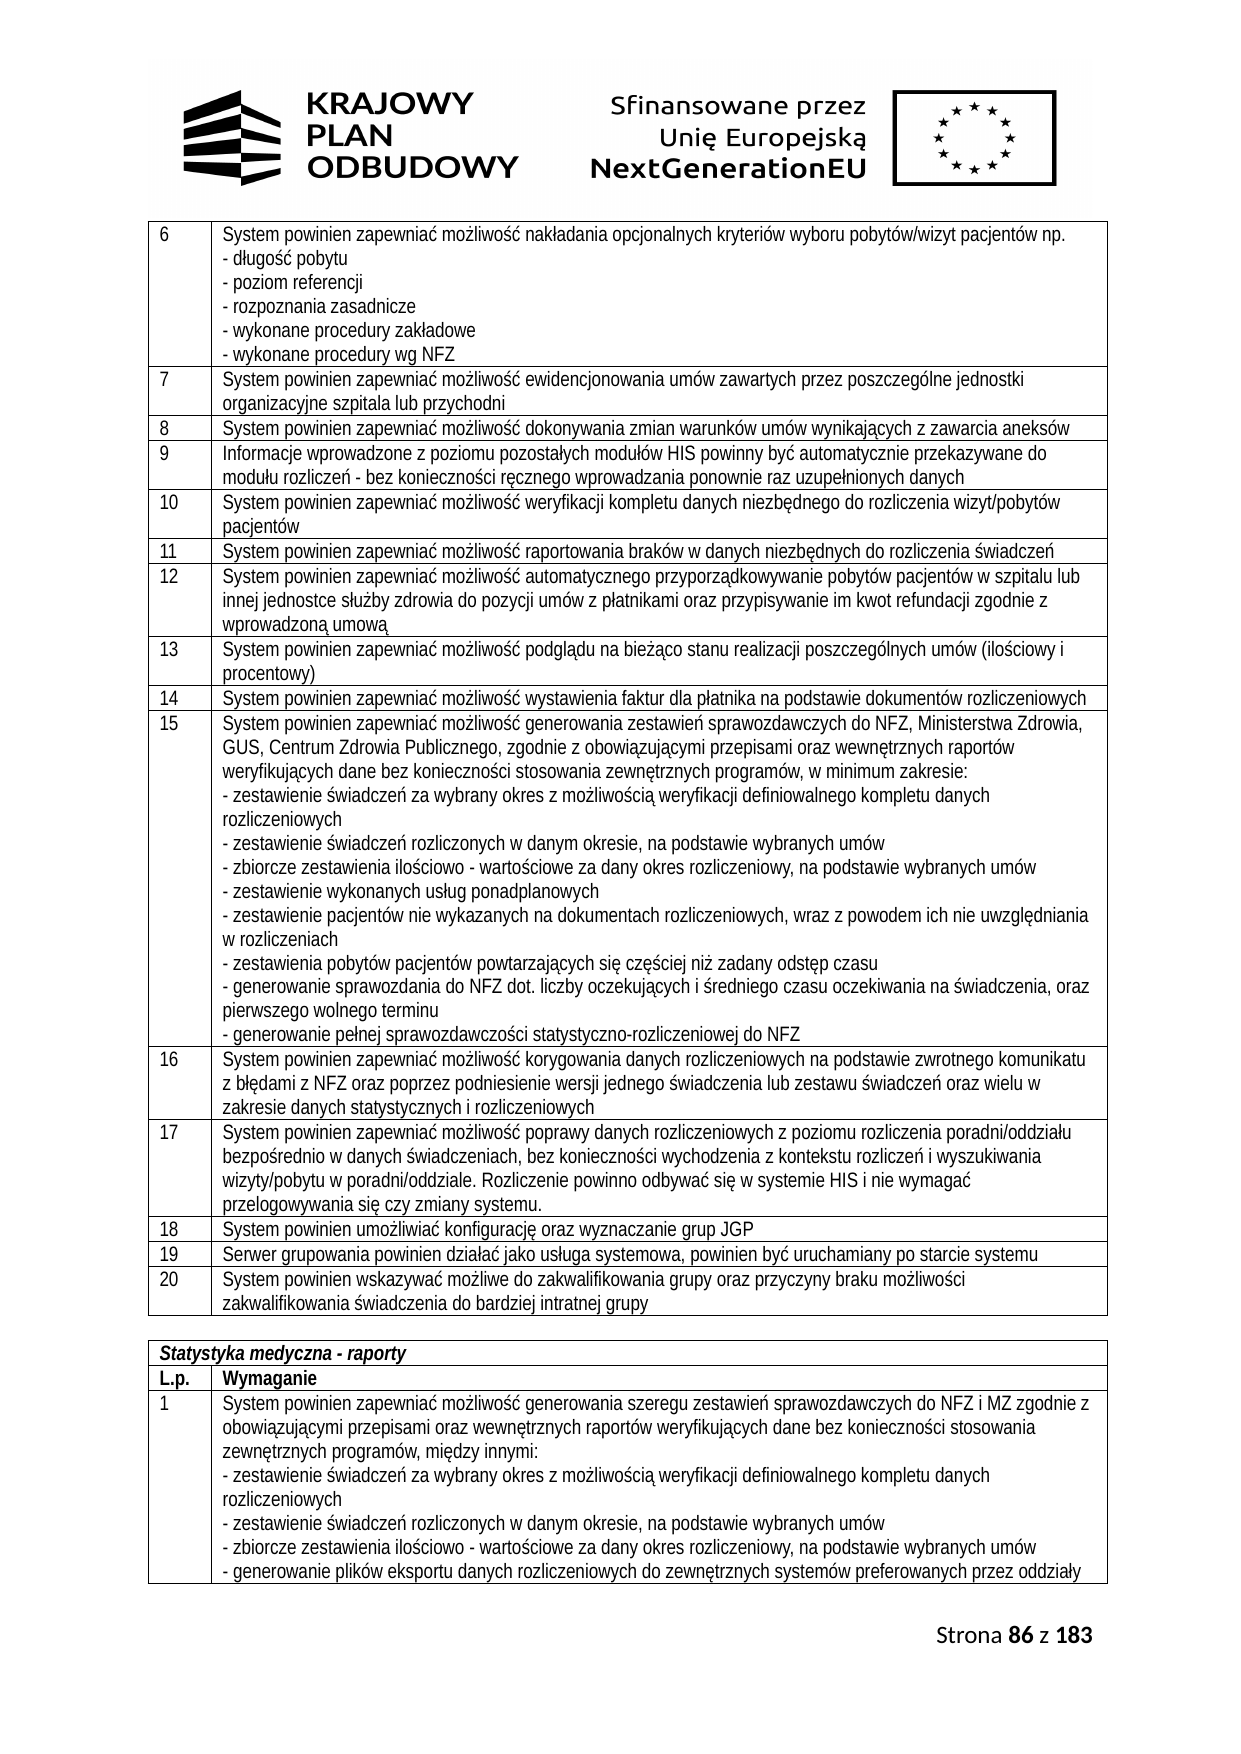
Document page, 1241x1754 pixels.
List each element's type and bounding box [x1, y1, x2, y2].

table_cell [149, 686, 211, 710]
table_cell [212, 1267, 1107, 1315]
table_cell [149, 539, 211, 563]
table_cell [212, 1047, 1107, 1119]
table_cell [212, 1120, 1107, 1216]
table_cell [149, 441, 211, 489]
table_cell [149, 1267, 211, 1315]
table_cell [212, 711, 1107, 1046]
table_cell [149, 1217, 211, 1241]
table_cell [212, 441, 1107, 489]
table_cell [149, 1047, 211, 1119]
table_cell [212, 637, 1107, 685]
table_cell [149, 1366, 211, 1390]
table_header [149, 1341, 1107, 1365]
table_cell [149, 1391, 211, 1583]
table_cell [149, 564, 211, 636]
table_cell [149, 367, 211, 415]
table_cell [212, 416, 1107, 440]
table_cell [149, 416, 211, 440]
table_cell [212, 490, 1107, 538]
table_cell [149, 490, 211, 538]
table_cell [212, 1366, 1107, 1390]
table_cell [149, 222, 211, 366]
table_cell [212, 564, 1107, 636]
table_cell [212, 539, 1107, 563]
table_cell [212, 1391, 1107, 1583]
picture [147, 59, 1093, 218]
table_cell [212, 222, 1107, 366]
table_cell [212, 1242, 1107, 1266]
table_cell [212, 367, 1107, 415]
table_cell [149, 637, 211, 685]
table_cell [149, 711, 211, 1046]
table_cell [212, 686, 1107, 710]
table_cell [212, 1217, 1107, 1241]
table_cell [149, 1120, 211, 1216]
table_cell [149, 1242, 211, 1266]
